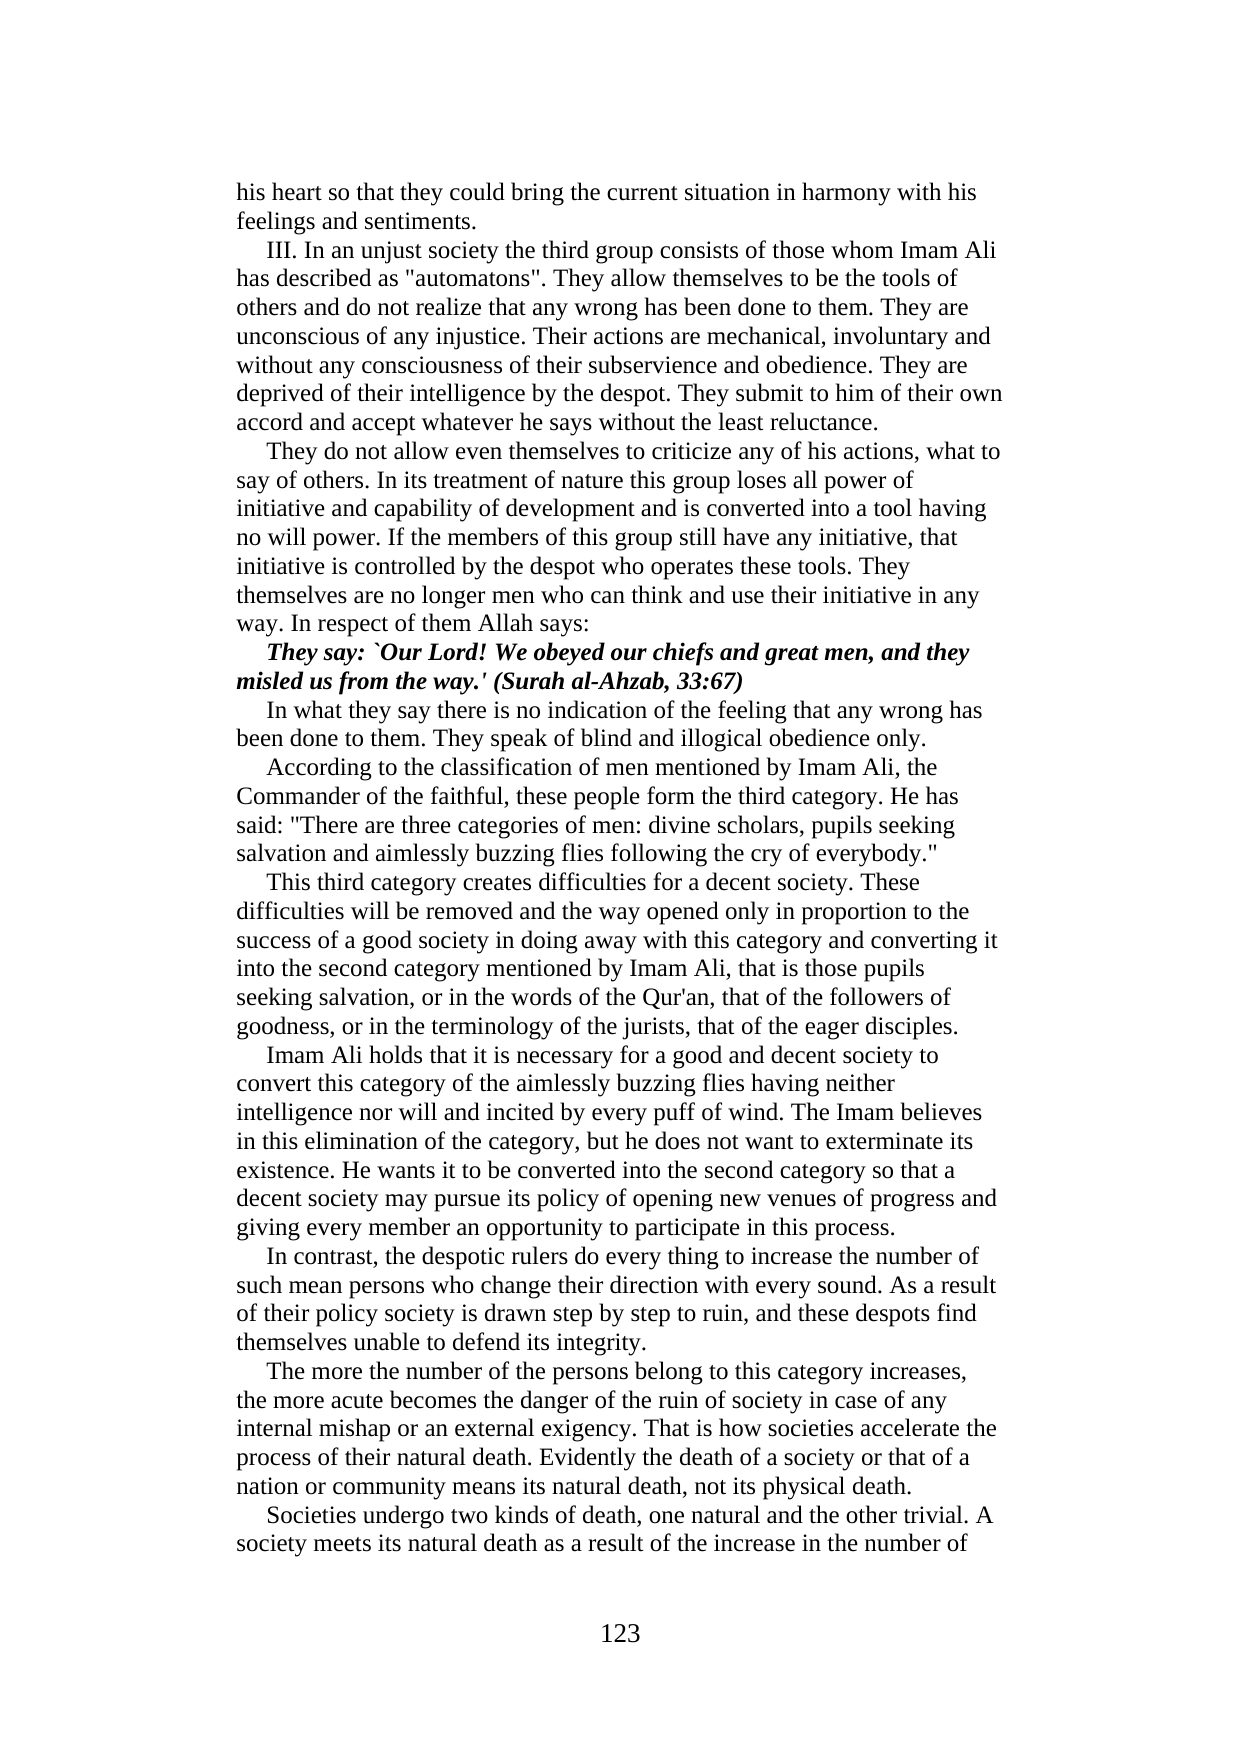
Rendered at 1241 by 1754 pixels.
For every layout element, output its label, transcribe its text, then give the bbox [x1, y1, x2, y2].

text The more the number of the persons belong to this category increases, the more acute becomes the danger of the ruin of society in case of any internal mishap or an external exigency. That is how societies accelerate the process of their natural death. Evidently the death of a society or that of a nation or community means its natural death, not its physical death. [236, 1356, 1004, 1500]
text In what they say there is no indication of the feeling that any wrong has been done to them. They speak of blind and illogical obedience only. [236, 695, 1004, 752]
text They say: `Our Lord! We obeyed our chiefs and great men, and they misled us from the way.' (Surah al-Ahzab, 33:67) [236, 637, 1004, 695]
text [236, 1500, 1004, 1557]
text According to the classification of men mentioned by Imam Ali, the Commander of the faithful, these people form the third category. He has said: "There are three categories of men: divine scholars, pupils seeking salvation and aimlessly buzzing flies following the cry of everybody." [236, 752, 1004, 867]
text Imam Ali holds that it is necessary for a good and decent society to convert this category of the aimlessly buzzing flies having neither intelligence nor will and incited by every puff of wind. The Imam believes in this elimination of the category, but he does not want to exterminate its existence. He wants it to be converted into the second category so that a decent society may pursue its policy of opening new venues of progress and giving every member an opportunity to participate in this process. [236, 1040, 1004, 1241]
text In contrast, the despotic rulers do every thing to increase the number of such mean persons who change their direction with every sound. As a result of their policy society is drawn step by step to ruin, and these despots find themselves unable to defend its integrity. [236, 1241, 1004, 1356]
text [236, 177, 1004, 235]
text This third category creates difficulties for a decent society. These difficulties will be removed and the way opened only in proportion to the success of a good society in doing away with this category and converting it into the second category mentioned by Imam Ali, that is those pupils seeking salvation, or in the words of the Qur'an, that of the followers of goodness, or in the terminology of the jurists, that of the eager disciples. [236, 867, 1004, 1040]
text They do not allow even themselves to criticize any of his actions, what to say of others. In its treatment of nature this group loses all power of initiative and capability of development and is converted into a tool having no will power. If the members of this group still have any initiative, that initiative is controlled by the despot who operates these tools. They themselves are no longer men who can think and use their initiative in any way. In respect of them Allah says: [236, 436, 1004, 637]
text III. In an unjust society the third group consists of those whom Imam Ali has described as "automatons". They allow themselves to be the tools of others and do not realize that any wrong has been done to them. They are unconscious of any injustice. Their actions are mechanical, involuntary and without any consciousness of their subservience and obedience. They are deprived of their intelligence by the despot. They submit to him of their own accord and accept whatever he says without the least reluctance. [236, 235, 1004, 436]
